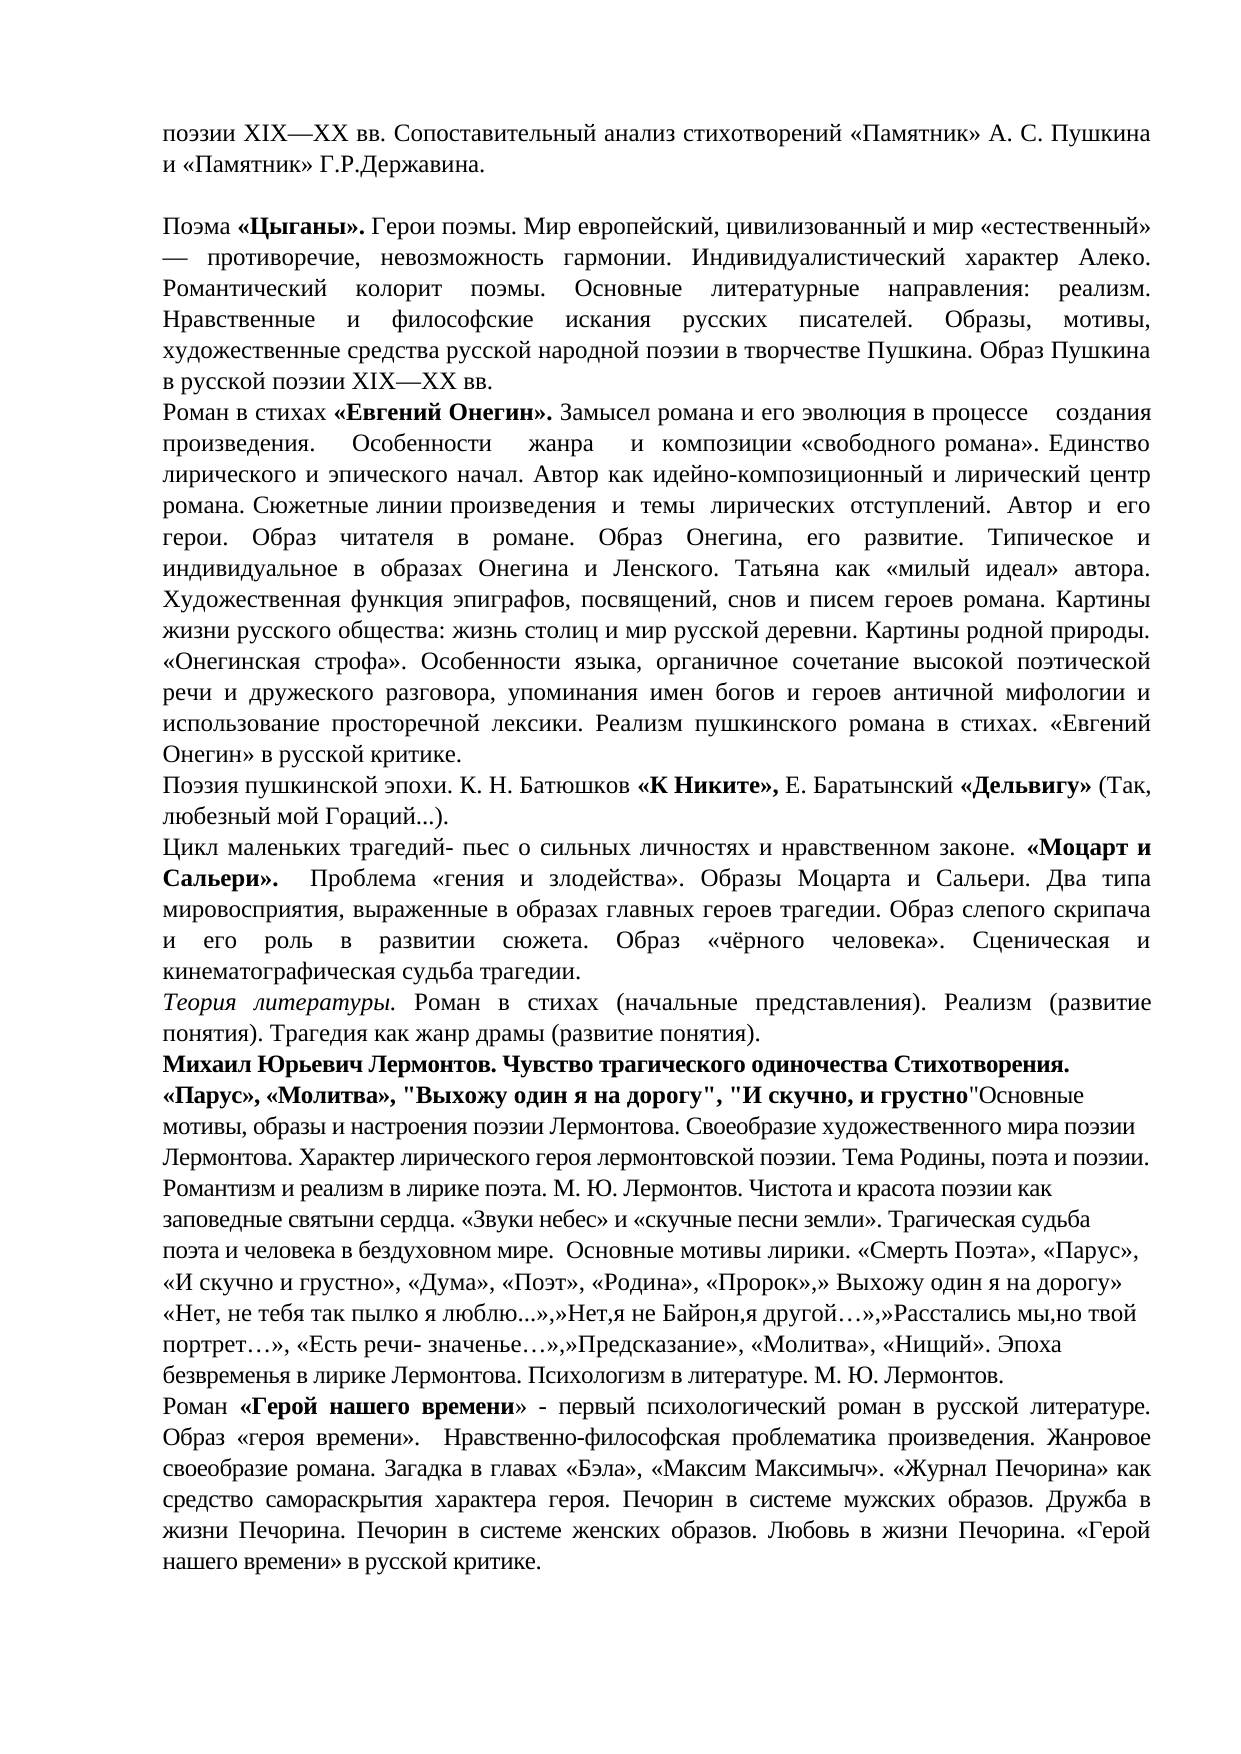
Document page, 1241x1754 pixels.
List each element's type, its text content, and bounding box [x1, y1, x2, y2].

text Роман в стихах «Евгений Онегин». Замысел романа и его эволюция в процессе создания произведения. Особенности жанра и композиции «свободного романа». Единство лирического и эпического начал. Автор как идейно-композиционный и лирический центр романа. Сюжетные линии произведения и темы лирических отступлений. Автор и его герои. Образ читателя в романе. Образ Онегина, его развитие. Типическое и индивидуальное в образах Онегина и Ленского. Татьяна как «милый идеал» автора. Художественная функция эпиграфов, посвящений, снов и писем героев романа. Картины жизни русского общества: жизнь столиц и мир русской деревни. Картины родной природы. «Онегинская строфа». Особенности языка, органичное сочетание высокой поэтической речи и дружеского разговора, упоминания имен богов и героев античной мифологии и использование просторечной лексики. Реализм пушкинского романа в стихах. «Евгений Онегин» в русской критике. [162, 397, 1152, 768]
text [162, 118, 1152, 178]
text Цикл маленьких трагедий- пьес о сильных личностях и нравственном законе. «Моцарт и Сальери». Проблема «гения и злодейства». Образы Моцарта и Сальери. Два типа мировосприятия, выраженные в образах главных героев трагедии. Образ слепого скрипача и его роль в развитии сюжета. Образ «чёрного человека». Сценическая и кинематографическая судьба трагедии. [162, 832, 1152, 985]
text Теория литературы. Роман в стихах (начальные представления). Реализм (развитие понятия). Трагедия как жанр драмы (развитие понятия). [162, 987, 1152, 1047]
text Поэзия пушкинской эпохи. К. Н. Батюшков «К Никите», Е. Баратынский «Дельвигу» (Так, любезный мой Гораций...). [162, 770, 1152, 830]
text Роман «Герой нашего времени» - первый психологический роман в русской литературе. Образ «героя времени». Нравственно-философская проблематика произведения. Жанровое своеобразие романа. Загадка в главах «Бэла», «Максим Максимыч». «Журнал Печорина» как средство самораскрытия характера героя. Печорин в системе мужских образов. Дружба в жизни Печорина. Печорин в системе женских образов. Любовь в жизни Печорина. «Герой нашего времени» в русской критике. [162, 1391, 1152, 1575]
text Михаил Юрьевич Лермонтов. Чувство трагического одиночества Стихотворения. «Парус», «Молитва», "Выхожу один я на дорогу", "И скучно, и грустно"Основные мотивы, образы и настроения поэзии Лермонтова. Своеобразие художественного мира поэзии Лермонтова. Характер лирического героя лермонтовской поэзии. Тема Родины, поэта и поэзии. Романтизм и реализм в лирике поэта. М. Ю. Лермонтов. Чистота и красота поэзии как заповедные святыни сердца. «Звуки небес» и «скучные песни земли». Трагическая судьба поэта и человека в бездуховном мире. Основные мотивы лирики. «Смерть Поэта», «Парус», «И скучно и грустно», «Дума», «Поэт», «Родина», «Пророк»,» Выхожу один я на дорогу» «Нет, не тебя так пылко я люблю...»,»Нет,я не Байрон,я другой…»,»Расстались мы,но твой портрет…», «Есть речи- значенье…»,»Предсказание», «Молитва», «Нищий». Эпоха безвременья в лирике Лермонтова. Психологизм в литературе. М. Ю. Лермонтов. [162, 1049, 1152, 1388]
text Поэма «Цыганы». Герои поэмы. Мир европейский, цивилизованный и мир «естественный» — противоречие, невозможность гармонии. Индивидуалистический характер Алеко. Романтический колорит поэмы. Основные литературные направления: реализм. Нравственные и философские искания русских писателей. Образы, мотивы, художественные средства русской народной поэзии в творчестве Пушкина. Образ Пушкина в русской поэзии XIX—ХХ вв. [162, 211, 1152, 395]
